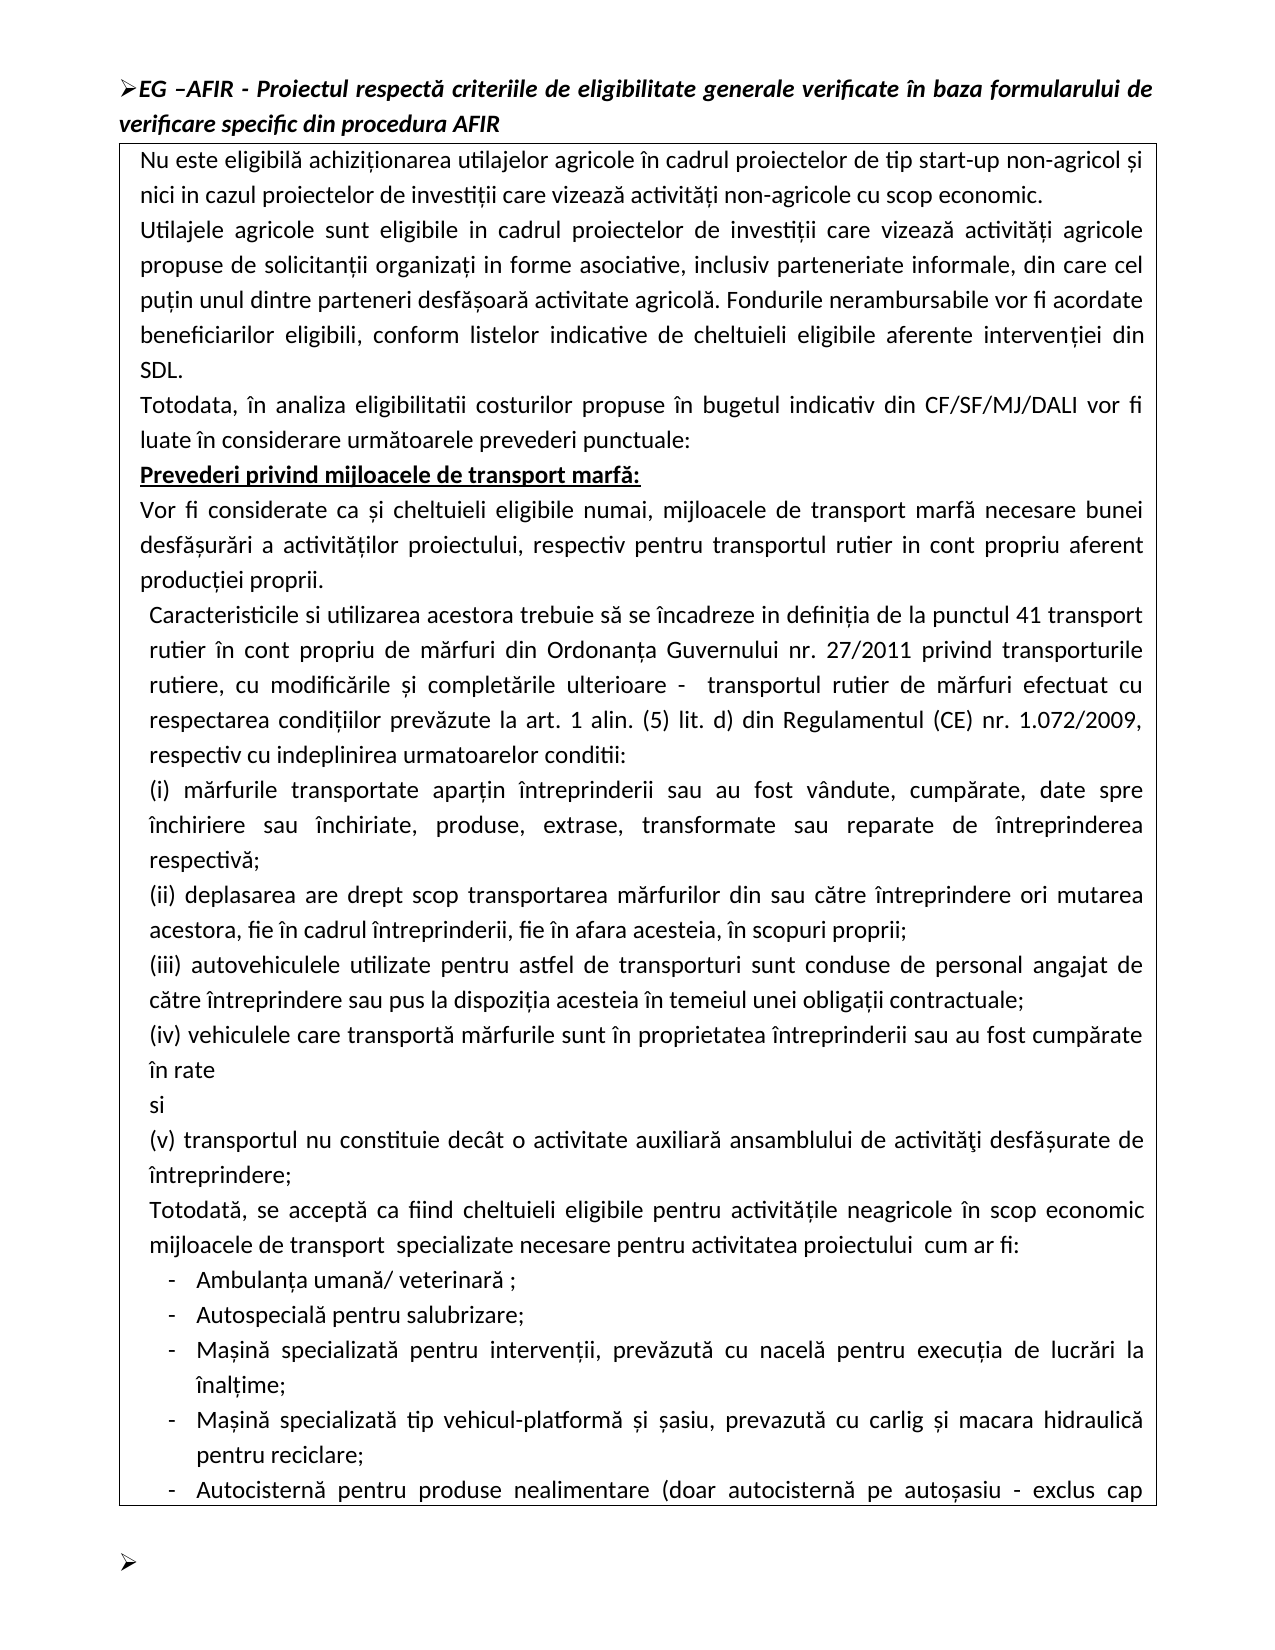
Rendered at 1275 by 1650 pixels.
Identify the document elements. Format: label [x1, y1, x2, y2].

table_cell [120, 144, 1156, 1505]
